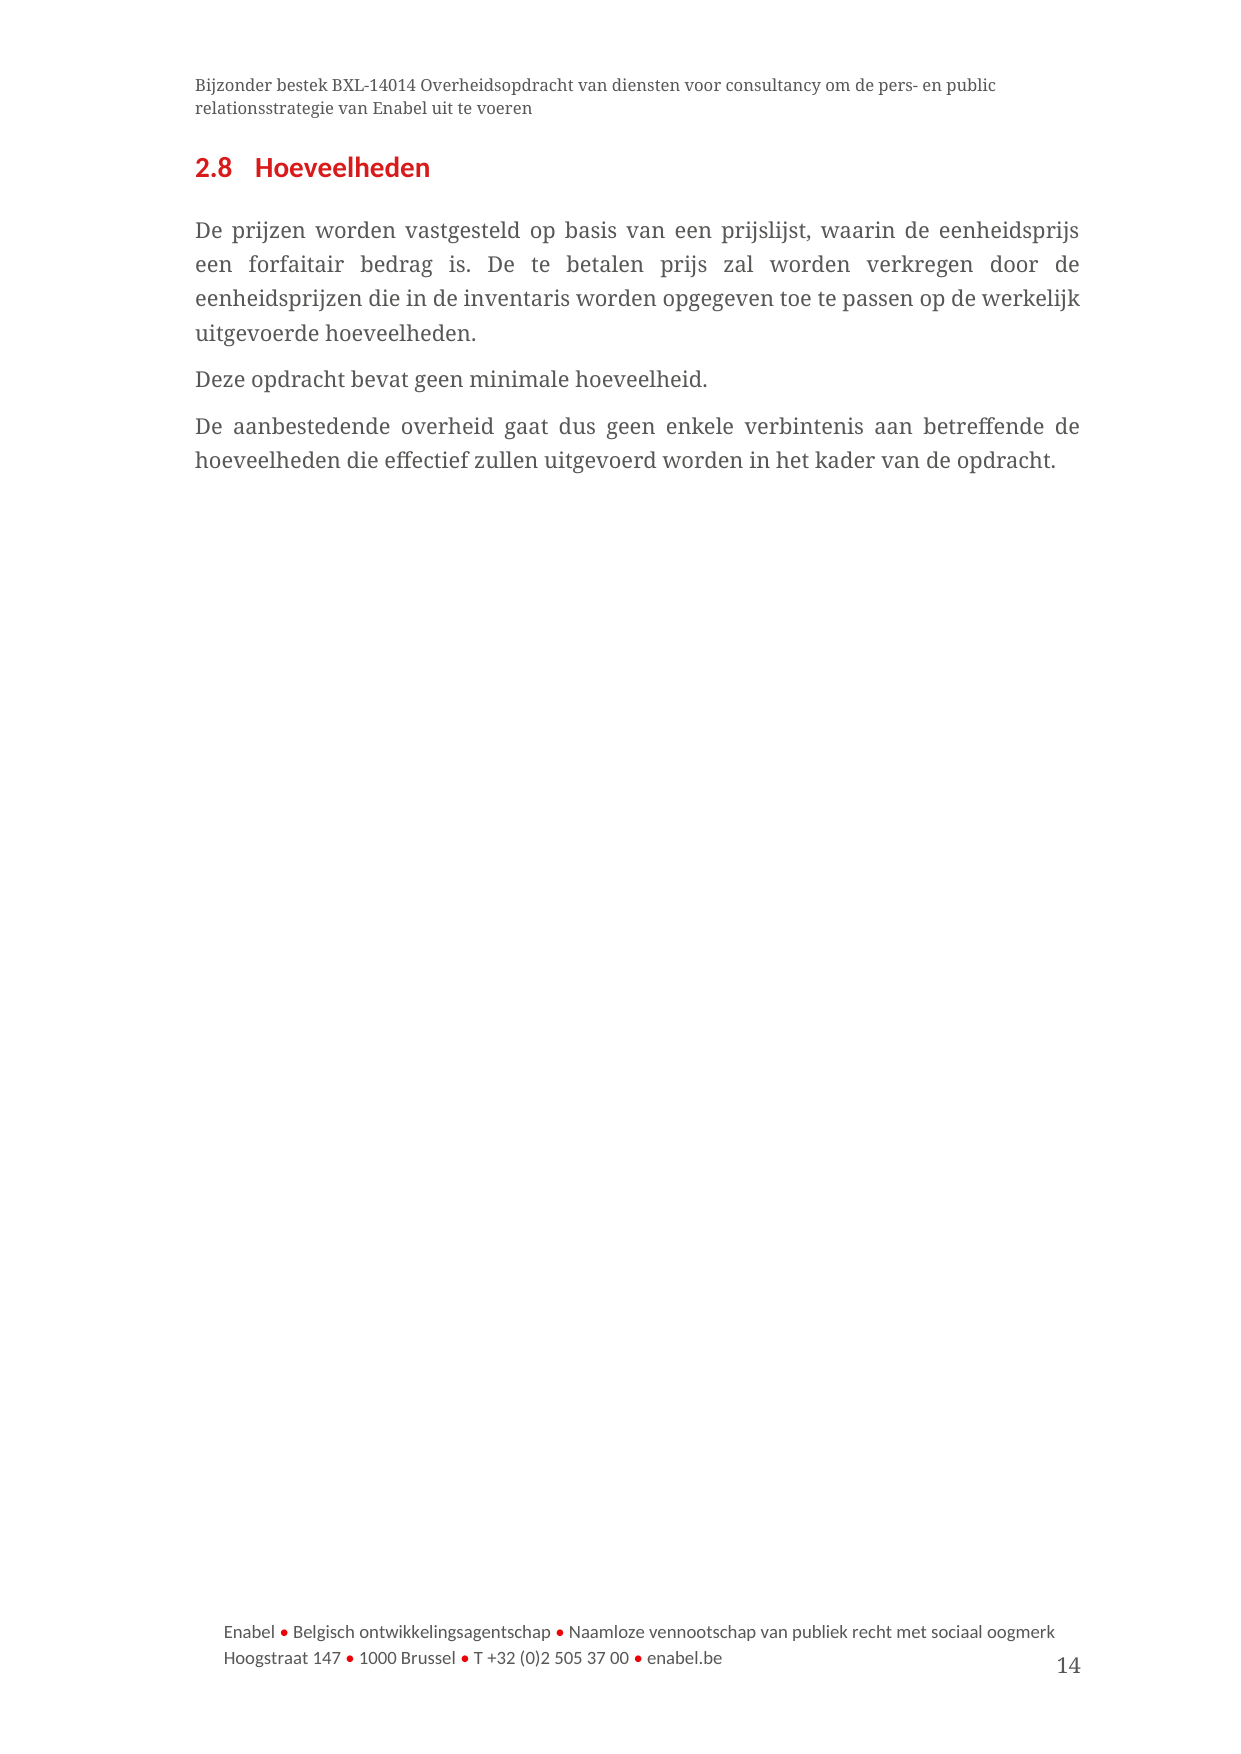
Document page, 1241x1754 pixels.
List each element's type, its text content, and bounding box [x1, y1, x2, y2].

subtitle Hoeveelheden [195, 149, 1081, 185]
text Deze opdracht bevat geen minimale hoeveelheid. [195, 364, 1081, 394]
text De prijzen worden vastgesteld op basis van een prijslijst, waarin de eenheidsprijs een forfaitair bedrag is. De te betalen prijs zal worden verkregen door de eenheidsprijzen die in de inventaris worden opgegeven toe te passen op de werkelijk uitgevoerde hoeveelheden. [195, 215, 1081, 347]
text De aanbestedende overheid gaat dus geen enkele verbintenis aan betreffende de hoeveelheden die effectief zullen uitgevoerd worden in het kader van de opdracht. [195, 411, 1081, 475]
